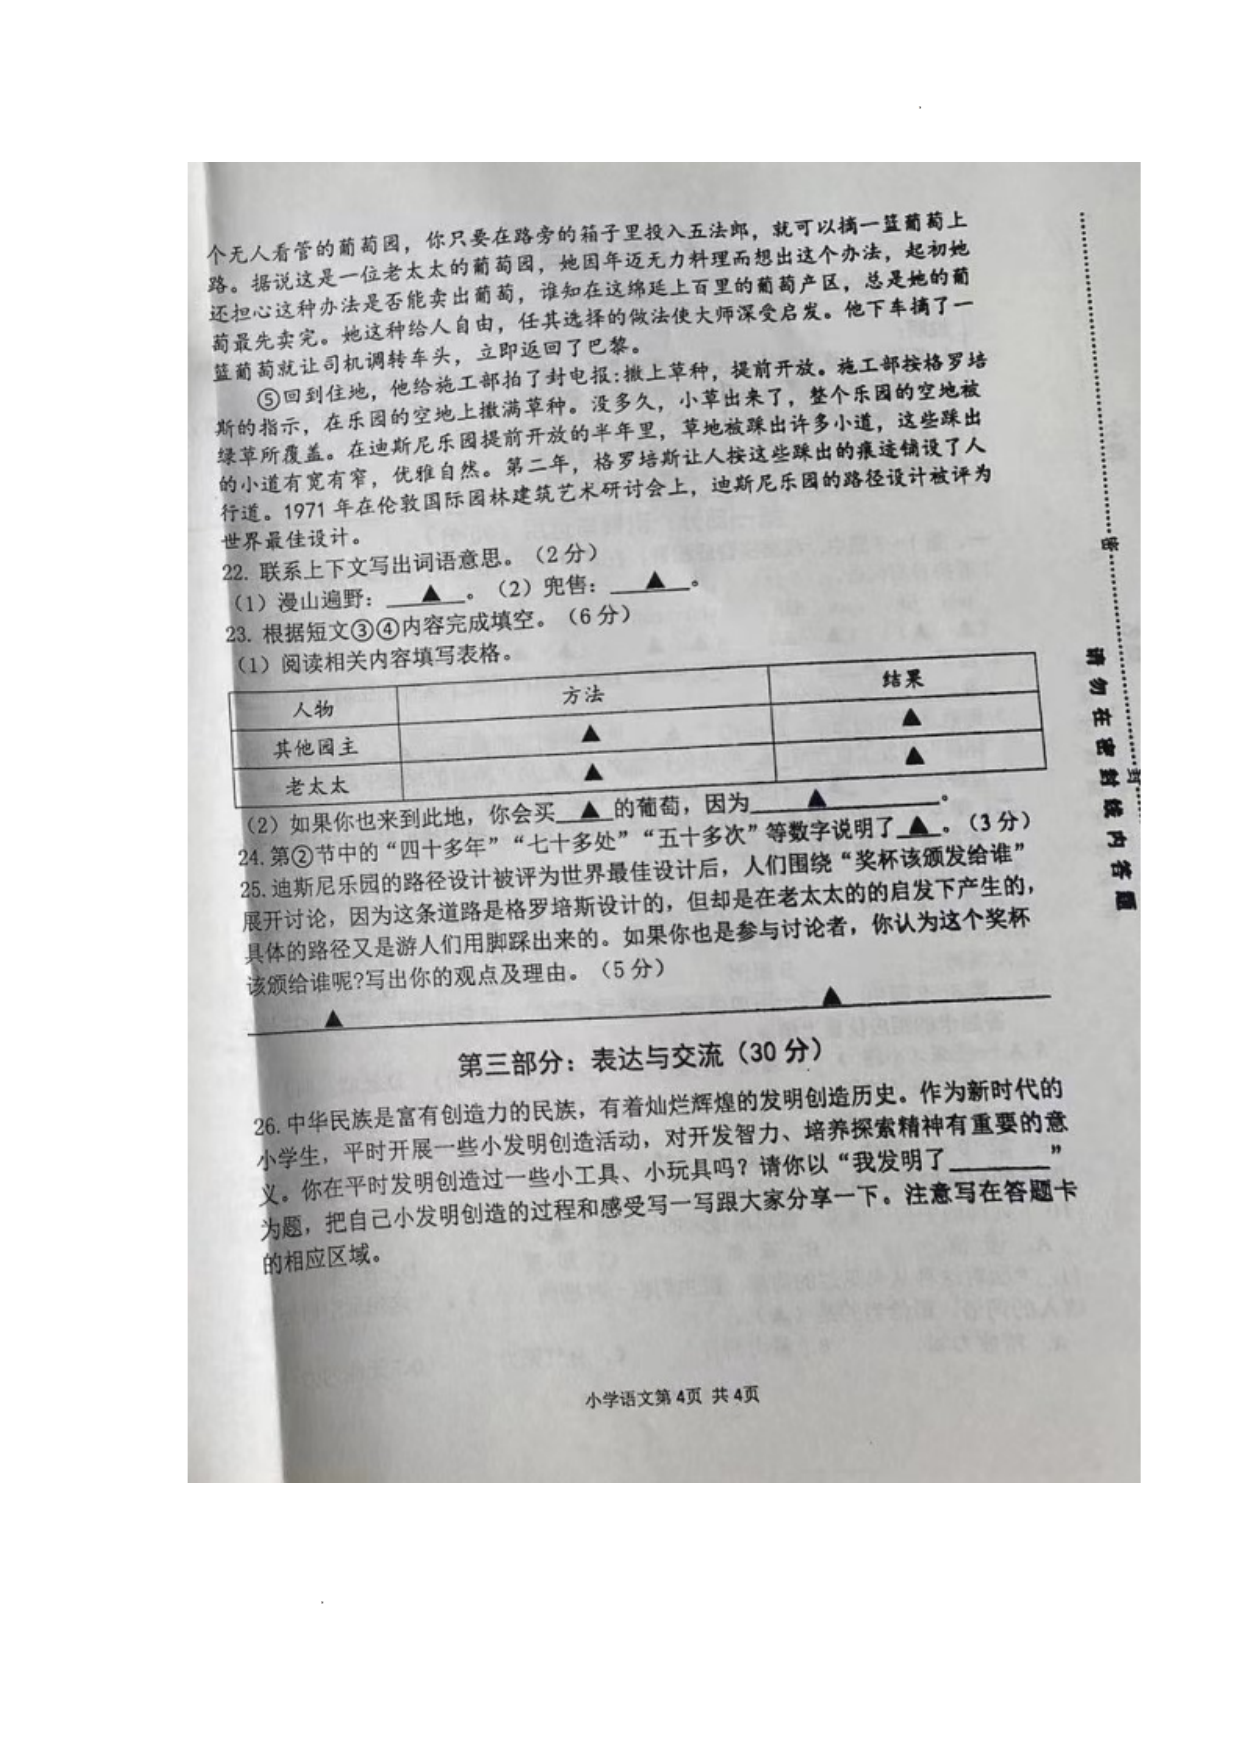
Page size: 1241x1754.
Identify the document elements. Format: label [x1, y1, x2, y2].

picture [187, 162, 1141, 1483]
